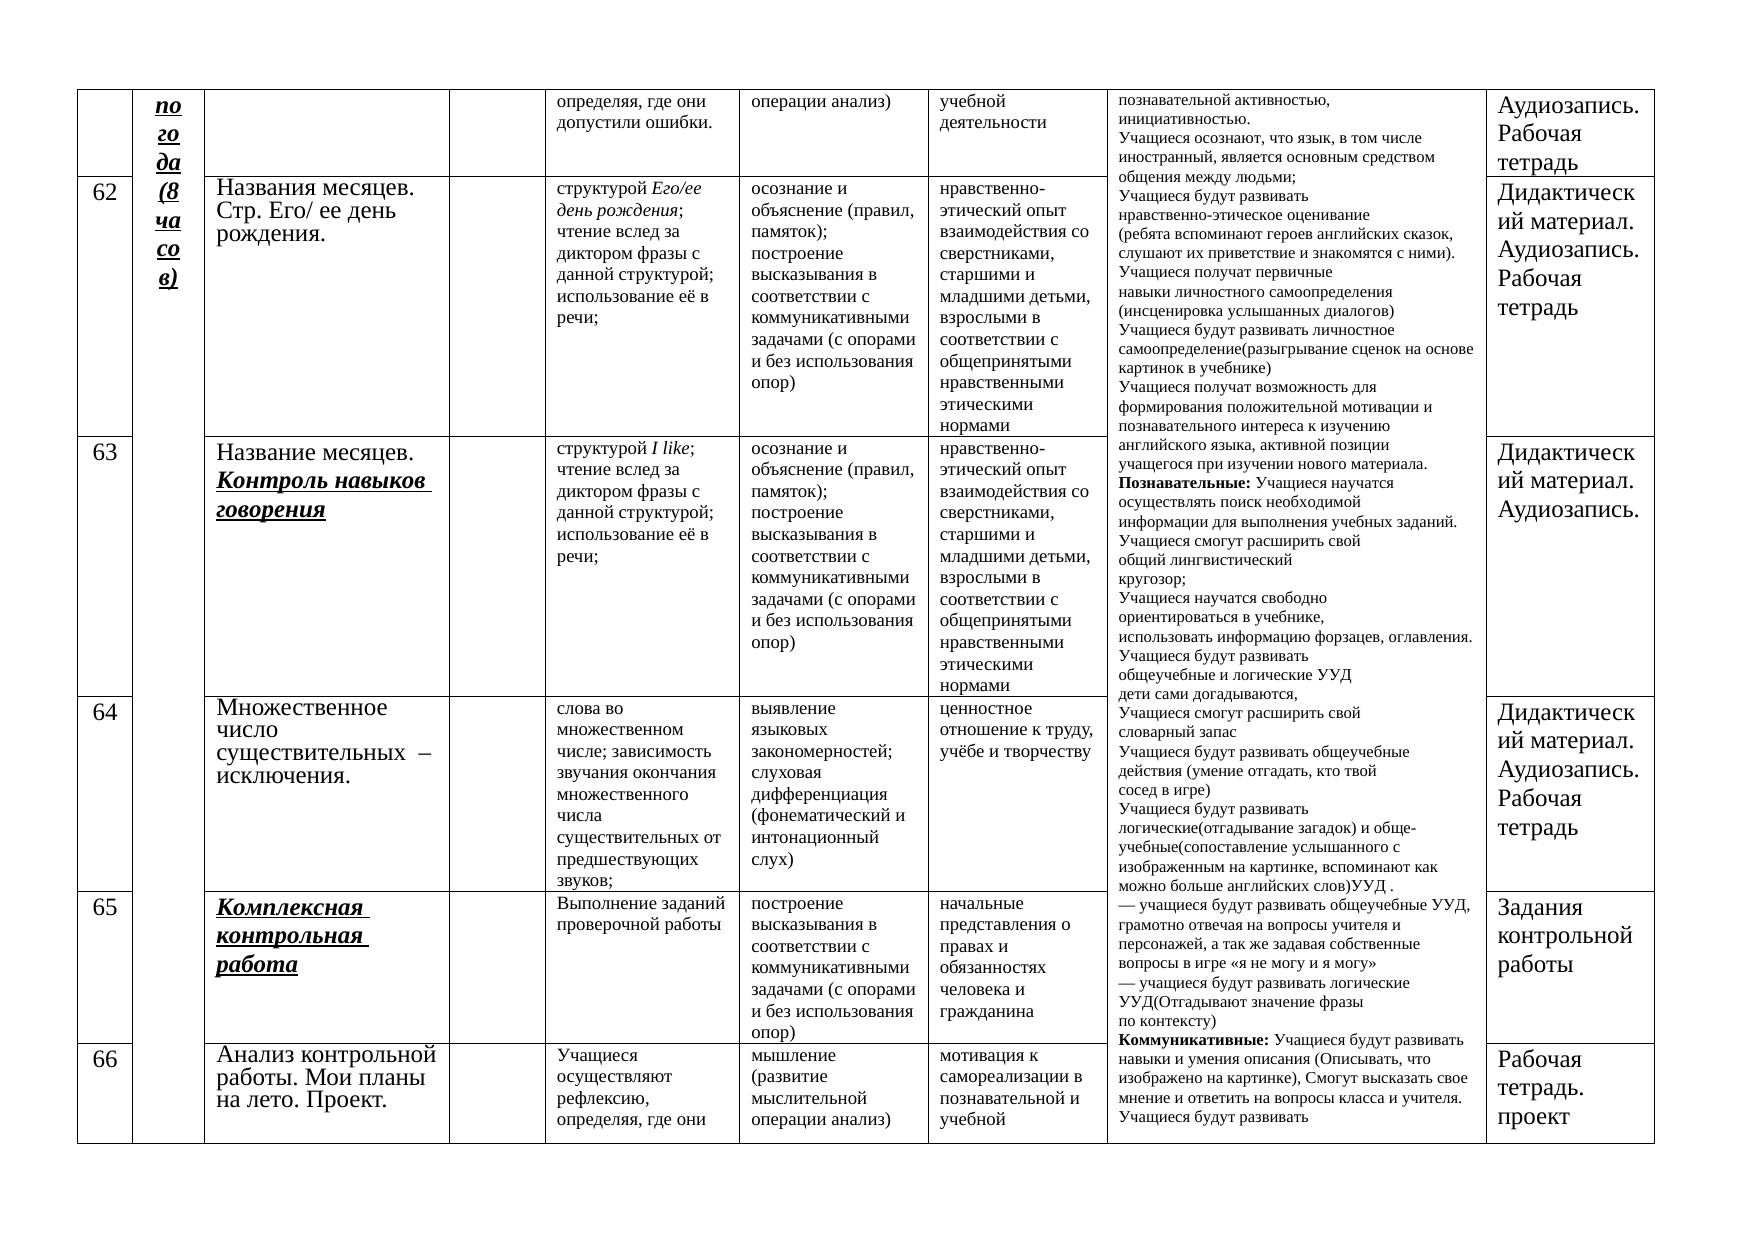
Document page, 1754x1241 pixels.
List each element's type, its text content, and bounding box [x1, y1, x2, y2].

table_cell Дидактический материал. Аудиозапись. [1487, 437, 1654, 696]
table_cell [450, 697, 545, 891]
table_cell Дидактический материал. Аудиозапись. Рабочая тетрадь [1487, 177, 1654, 436]
table_cell слова во множественном числе; зависимость звучания окончания множественного числа существительных от предшествующих звуков; [546, 697, 739, 891]
table_cell 61 [78, 90, 132, 176]
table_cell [546, 90, 739, 176]
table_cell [929, 90, 1107, 176]
table_cell нравственно-этический опыт взаимодействия со сверстниками, старшими и младшими детьми, взрослыми в соответствии с общепринятыми нравственными этическими нормами [929, 177, 1107, 436]
table_cell ценностное отношение к труду, учёбе и творчеству [929, 697, 1107, 891]
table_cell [205, 1044, 449, 1142]
table_cell Название месяцев. Контроль навыков говорения [205, 437, 449, 696]
table_cell [450, 1044, 545, 1142]
table_cell структурой Его/ее день рождения; чтение вслед за диктором фразы с данной структурой; использование её в речи; [546, 177, 739, 436]
table_cell 65 [78, 892, 132, 1043]
table_cell Задания контрольной работы [1487, 892, 1654, 1043]
table_cell Комплексная контрольная работа [205, 892, 449, 1043]
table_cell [740, 90, 928, 176]
table_cell выявление языковых закономерностей; слуховая дифференциация (фонематический и интонационный слух) [740, 697, 928, 891]
table_cell построение высказывания в соответствии с коммуникативными задачами (с опорами и без использования опор) [740, 892, 928, 1043]
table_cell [1487, 90, 1654, 176]
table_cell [205, 90, 449, 176]
table_cell [450, 177, 545, 436]
table_cell осознание и объяснение (правил, памяток); построение высказывания в соответствии с коммуникативными задачами (с опорами и без использования опор) [740, 177, 928, 436]
table_cell 63 [78, 437, 132, 696]
table_cell [450, 437, 545, 696]
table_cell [546, 1044, 739, 1142]
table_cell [740, 1044, 928, 1142]
table_cell начальные представления о правах и обязанностях человека и гражданина [929, 892, 1107, 1043]
table_cell Дидактический материал. Аудиозапись. Рабочая тетрадь [1487, 697, 1654, 891]
table_cell 64 [78, 697, 132, 891]
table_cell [1487, 1044, 1654, 1142]
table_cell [929, 1044, 1107, 1142]
table_cell Названия месяцев. Стр. Его/ ее день рождения. [205, 177, 449, 436]
table_cell Множественное число существительных – исключения. [205, 697, 449, 891]
table_cell 66 [78, 1044, 132, 1142]
table_cell [450, 892, 545, 1043]
table_cell осознание и объяснение (правил, памяток); построение высказывания в соответствии с коммуникативными задачами (с опорами и без использования опор) [740, 437, 928, 696]
table_cell [450, 90, 545, 176]
table_cell Выполнение заданий проверочной работы [546, 892, 739, 1043]
table_cell 62 [78, 177, 132, 436]
table_cell структурой I like; чтение вслед за диктором фразы с данной структурой; использование её в речи; [546, 437, 739, 696]
table_cell нравственно-этический опыт взаимодействия со сверстниками, старшими и младшими детьми, взрослыми в соответствии с общепринятыми нравственными этическими нормами [929, 437, 1107, 696]
